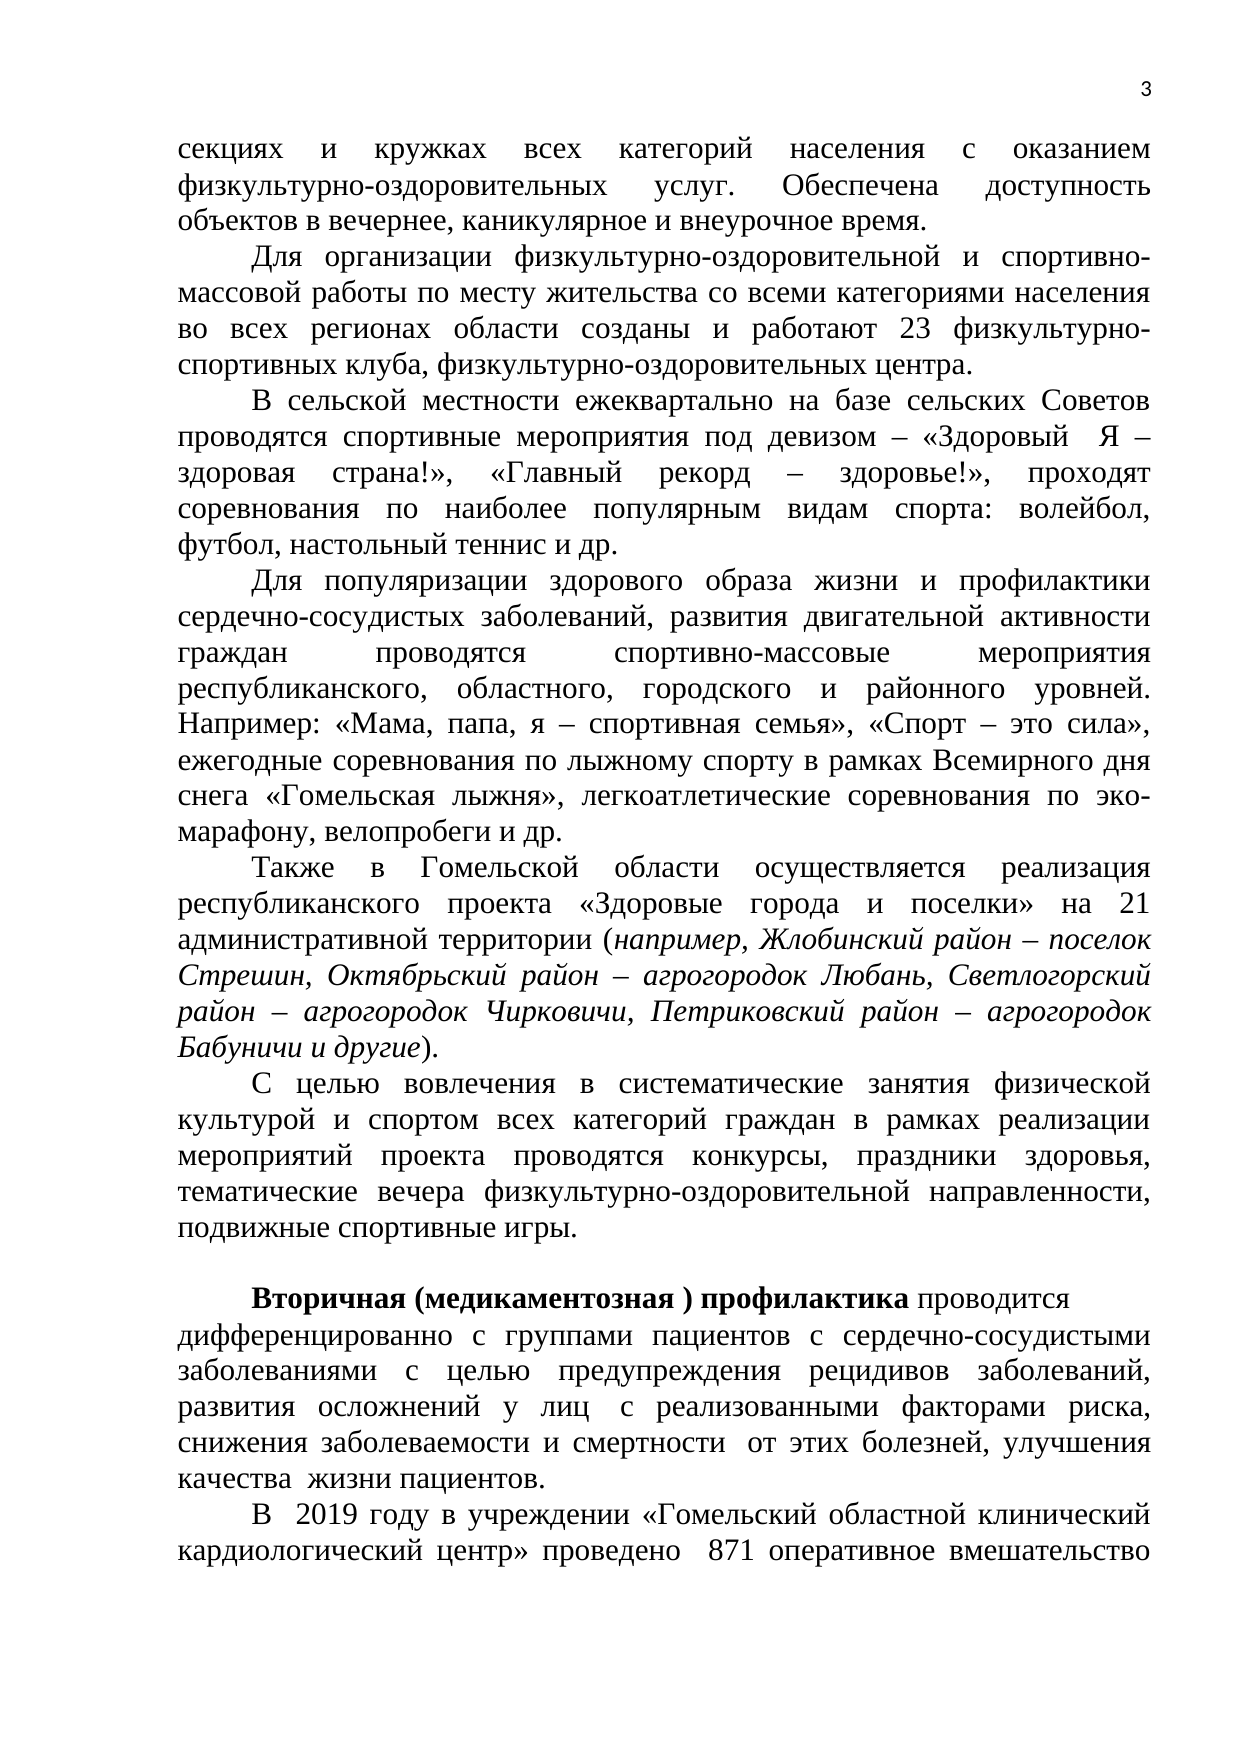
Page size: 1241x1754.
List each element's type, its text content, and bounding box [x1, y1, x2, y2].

text Вторичная (медикаментозная ) профилактика проводится дифференцированно с группами пациентов с сердечно-сосудистыми заболеваниями с целью предупреждения рецидивов заболеваний, развития осложнений у лиц с реализованными факторами риска, снижения заболеваемости и смертности от этих болезней, улучшения качества жизни пациентов. [177, 1280, 1152, 1495]
text Также в Гомельской области осуществляется реализация республиканского проекта «Здоровые города и поселки» на 21 административной территории (например, Жлобинский район – поселок Стрешин, Октябрьский район – агрогородок Любань, Светлогорский район – агрогородок Чирковичи, Петриковский район – агрогородок Бабуничи и другие). [177, 848, 1152, 1064]
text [177, 130, 1152, 238]
text В сельской местности ежеквартально на базе сельских Советов проводятся спортивные мероприятия под девизом – «Здоровый Я – здоровая страна!», «Главный рекорд – здоровье!», проходят соревнования по наиболее популярным видам спорта: волейбол, футбол, настольный теннис и др. [177, 381, 1152, 561]
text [177, 1495, 1152, 1567]
text С целью вовлечения в систематические занятия физической культурой и спортом всех категорий граждан в рамках реализации мероприятий проекта проводятся конкурсы, праздники здоровья, тематические вечера физкультурно-оздоровительной направленности, подвижные спортивные игры. [177, 1064, 1152, 1244]
text Для организации физкультурно-оздоровительной и спортивно-массовой работы по месту жительства со всеми категориями населения во всех регионах области созданы и работают 23 физкультурно-спортивных клуба, физкультурно-оздоровительных центра. [177, 238, 1152, 381]
text Для популяризации здорового образа жизни и профилактики сердечно-сосудистых заболеваний, развития двигательной активности граждан проводятся спортивно-массовые мероприятия республиканского, областного, городского и районного уровней. Например: «Мама, папа, я – спортивная семья», «Спорт – это сила», ежегодные соревнования по лыжному спорту в рамках Всемирного дня снега «Гомельская лыжня», легкоатлетические соревнования по эко-марафону, велопробеги и др. [177, 561, 1152, 848]
